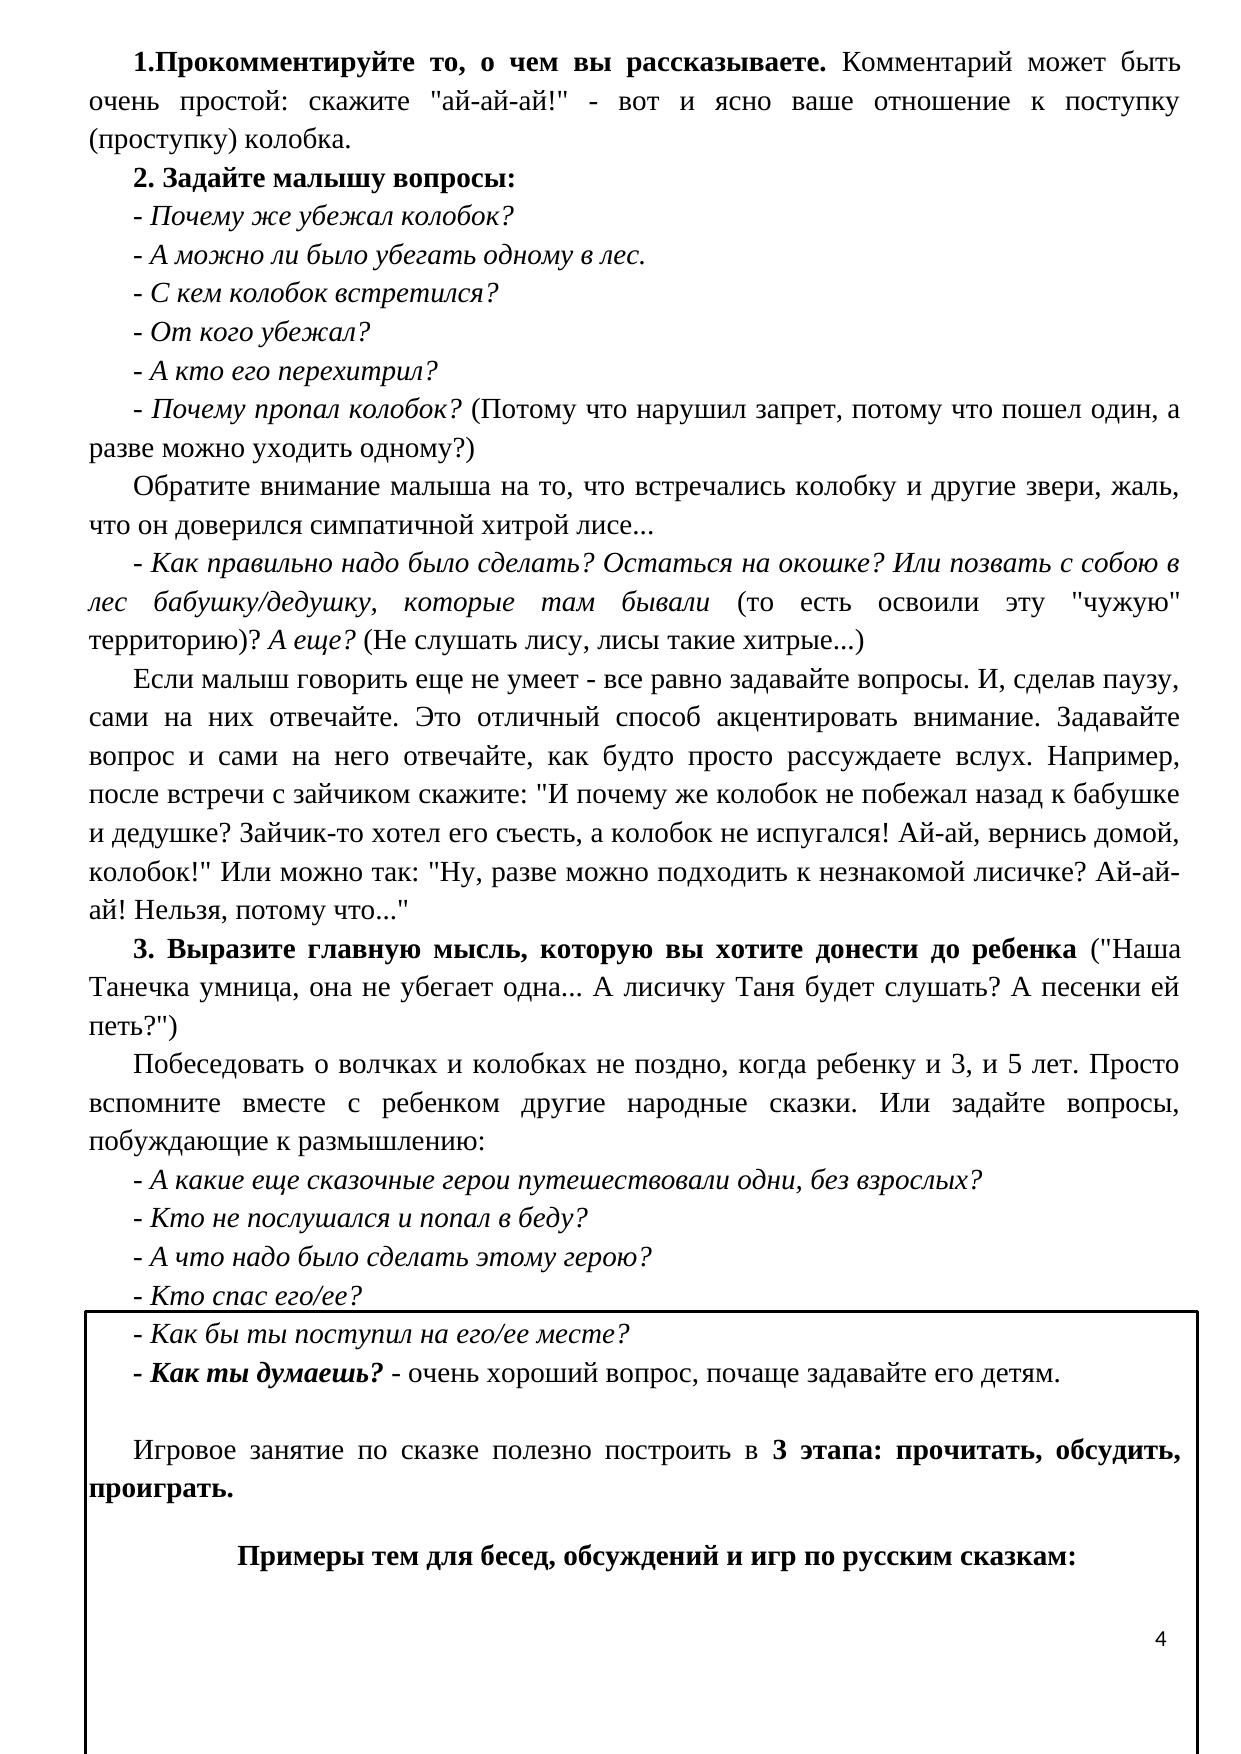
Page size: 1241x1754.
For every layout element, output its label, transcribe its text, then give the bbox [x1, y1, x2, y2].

text - Почему пропал колобок? (Потому что нарушил запрет, потому что пошел один, а разве можно уходить одному?) [88, 391, 1181, 463]
text 2. Задайте малышу вопросы: [88, 160, 1181, 193]
text Игровое занятие по сказке полезно построить в 3 этапа: прочитать, обсудить, проиграть. [88, 1432, 1181, 1504]
text - Как ты думаешь? - очень хороший вопрос, почаще задавайте его детям. [88, 1355, 1181, 1388]
text - А кто его перехитрил? [88, 353, 1181, 386]
text - Почему же убежал колобок? [88, 198, 1181, 232]
text - С кем колобок встретился? [88, 276, 1181, 309]
text - Как бы ты поступил на его/ее месте? [88, 1316, 1181, 1350]
text - А можно ли было убегать одному в лес. [88, 237, 1181, 271]
text - А что надо было сделать этому герою? [88, 1239, 1181, 1273]
text - Как правильно надо было сделать? Остаться на окошке? Или позвать с собою в лес бабушку/дедушку, которые там бывали (то есть освоили эту "чужую" территорию)? А еще? (Не слушать лису, лисы такие хитрые...) [88, 545, 1181, 656]
text Обратите внимание малыша на то, что встречались колобку и другие звери, жаль, что он доверился симпатичной хитрой лисе... [88, 468, 1181, 540]
text - От кого убежал? [88, 314, 1181, 348]
text 3. Выразите главную мысль, которую вы хотите донести до ребенка ("Наша Танечка умница, она не убегает одна... А лисичку Таня будет слушать? А песенки ей петь?") [88, 931, 1181, 1041]
text Если малыш говорить еще не умеет - все равно задавайте вопросы. И, сделав паузу, сами на них отвечайте. Это отличный способ акцентировать внимание. Задавайте вопрос и сами на него отвечайте, как будто просто рассуждаете вслух. Например, после встречи с зайчиком скажите: "И почему же колобок не побежал назад к бабушке и дедушке? Зайчик-то хотел его съесть, а колобок не испугался! Ай-ай, вернись домой, колобок!" Или можно так: "Ну, разве можно подходить к незнакомой лисичке? Ай-ай-ай! Нельзя, потому что..." [88, 661, 1181, 926]
text Примеры тем для бесед, обсуждений и игр по русским сказкам: [88, 1538, 1181, 1572]
text Побеседовать о волчках и колобках не поздно, когда ребенку и 3, и 5 лет. Просто вспомните вместе с ребенком другие народные сказки. Или задайте вопросы, побуждающие к размышлению: [88, 1046, 1181, 1157]
text 1.Прокомментируйте то, о чем вы рассказываете. Комментарий может быть очень простой: скажите "ай-ай-ай!" - вот и ясно ваше отношение к поступку (проступку) колобка. [88, 44, 1181, 155]
text - Кто спас его/ее? [88, 1278, 1181, 1310]
text - А какие еще сказочные герои путешествовали одни, без взрослых? [88, 1162, 1181, 1196]
text - Кто не послушался и попал в беду? [88, 1201, 1181, 1234]
